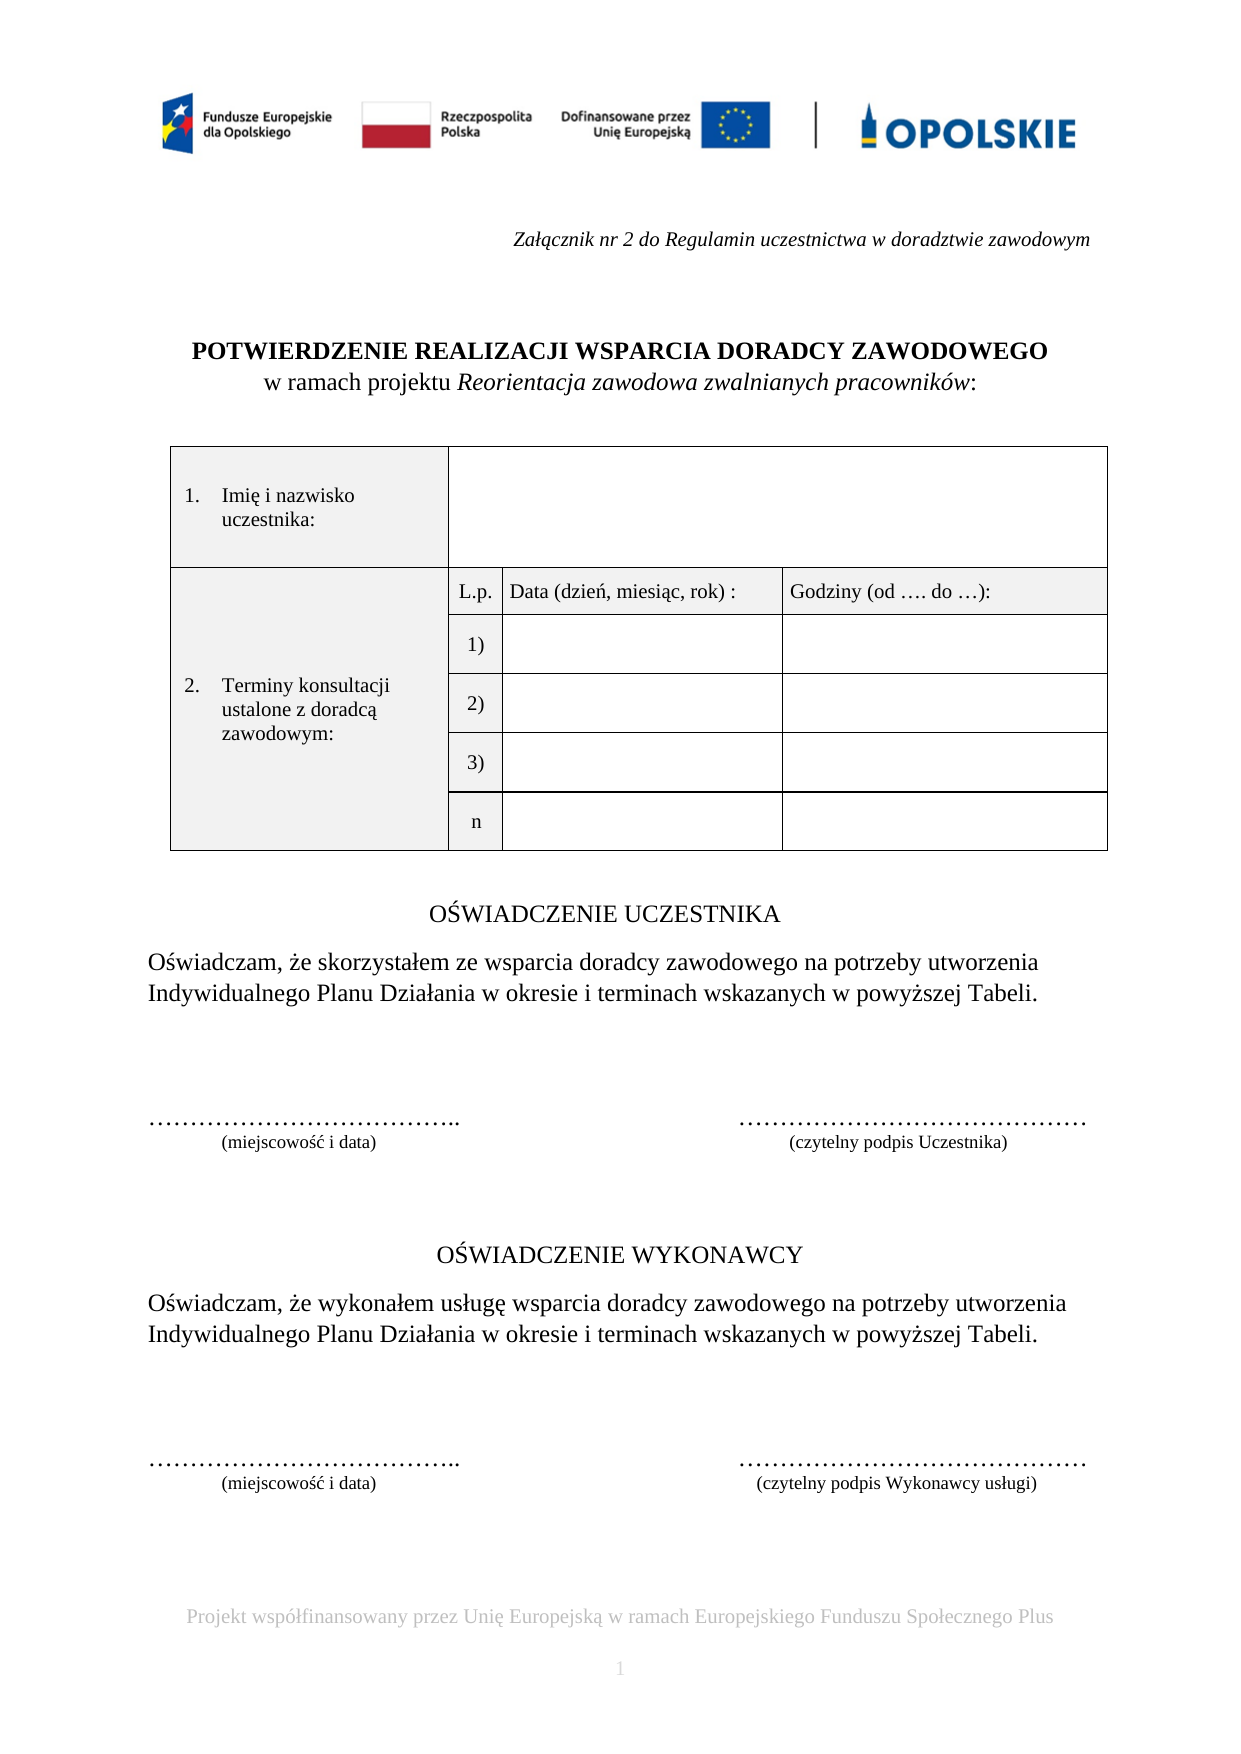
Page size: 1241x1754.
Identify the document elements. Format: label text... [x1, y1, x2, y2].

picture [147, 73, 1092, 171]
table_cell [503, 615, 782, 673]
text ……………………………….. …………………………………… [148, 1443, 1092, 1472]
table_cell [783, 674, 1107, 732]
table_cell 1) [449, 615, 502, 673]
text Oświadczam, że skorzystałem ze wsparcia doradcy zawodowego na potrzeby utworzenia Indywidualnego Planu Działania w okresie i terminach wskazanych w powyższej Tabeli. [148, 947, 1092, 1007]
text OŚWIADCZENIE UCZESTNIKA [148, 899, 1092, 928]
table_cell [503, 793, 782, 850]
text ……………………………….. …………………………………… [148, 1102, 1092, 1131]
table_cell L.p. [449, 568, 502, 614]
table_cell n [449, 793, 502, 850]
table_cell [783, 793, 1107, 850]
text (miejscowość i data) (czytelny podpis Wykonawcy usługi) [221, 1472, 1092, 1493]
table_header [449, 447, 1107, 567]
table_header Imię i nazwisko uczestnika: [171, 447, 448, 567]
table_cell 3) [449, 733, 502, 791]
table_cell [783, 733, 1107, 791]
table_cell [503, 674, 782, 732]
text POTWIERDZENIE REALIZACJI WSPARCIA DORADCY ZAWODOWEGO [148, 336, 1092, 365]
text (miejscowość i data) (czytelny podpis Uczestnika) [221, 1131, 1092, 1152]
text Oświadczam, że wykonałem usługę wsparcia doradcy zawodowego na potrzeby utworzenia Indywidualnego Planu Działania w okresie i terminach wskazanych w powyższej Tabeli. [148, 1288, 1092, 1347]
table_cell 2) [449, 674, 502, 732]
text Załącznik nr 2 do Regulamin uczestnictwa w doradztwie zawodowym [148, 227, 1092, 251]
table_cell Terminy konsultacji ustalone z doradcą zawodowym: [171, 568, 448, 850]
text w ramach projektu Reorientacja zawodowa zwalnianych pracowników: [148, 367, 1092, 396]
table_cell [783, 615, 1107, 673]
table_cell Data (dzień, miesiąc, rok) : [503, 568, 782, 614]
text OŚWIADCZENIE WYKONAWCY [148, 1240, 1092, 1269]
table_cell Godziny (od …. do …): [783, 568, 1107, 614]
table_cell [503, 733, 782, 791]
